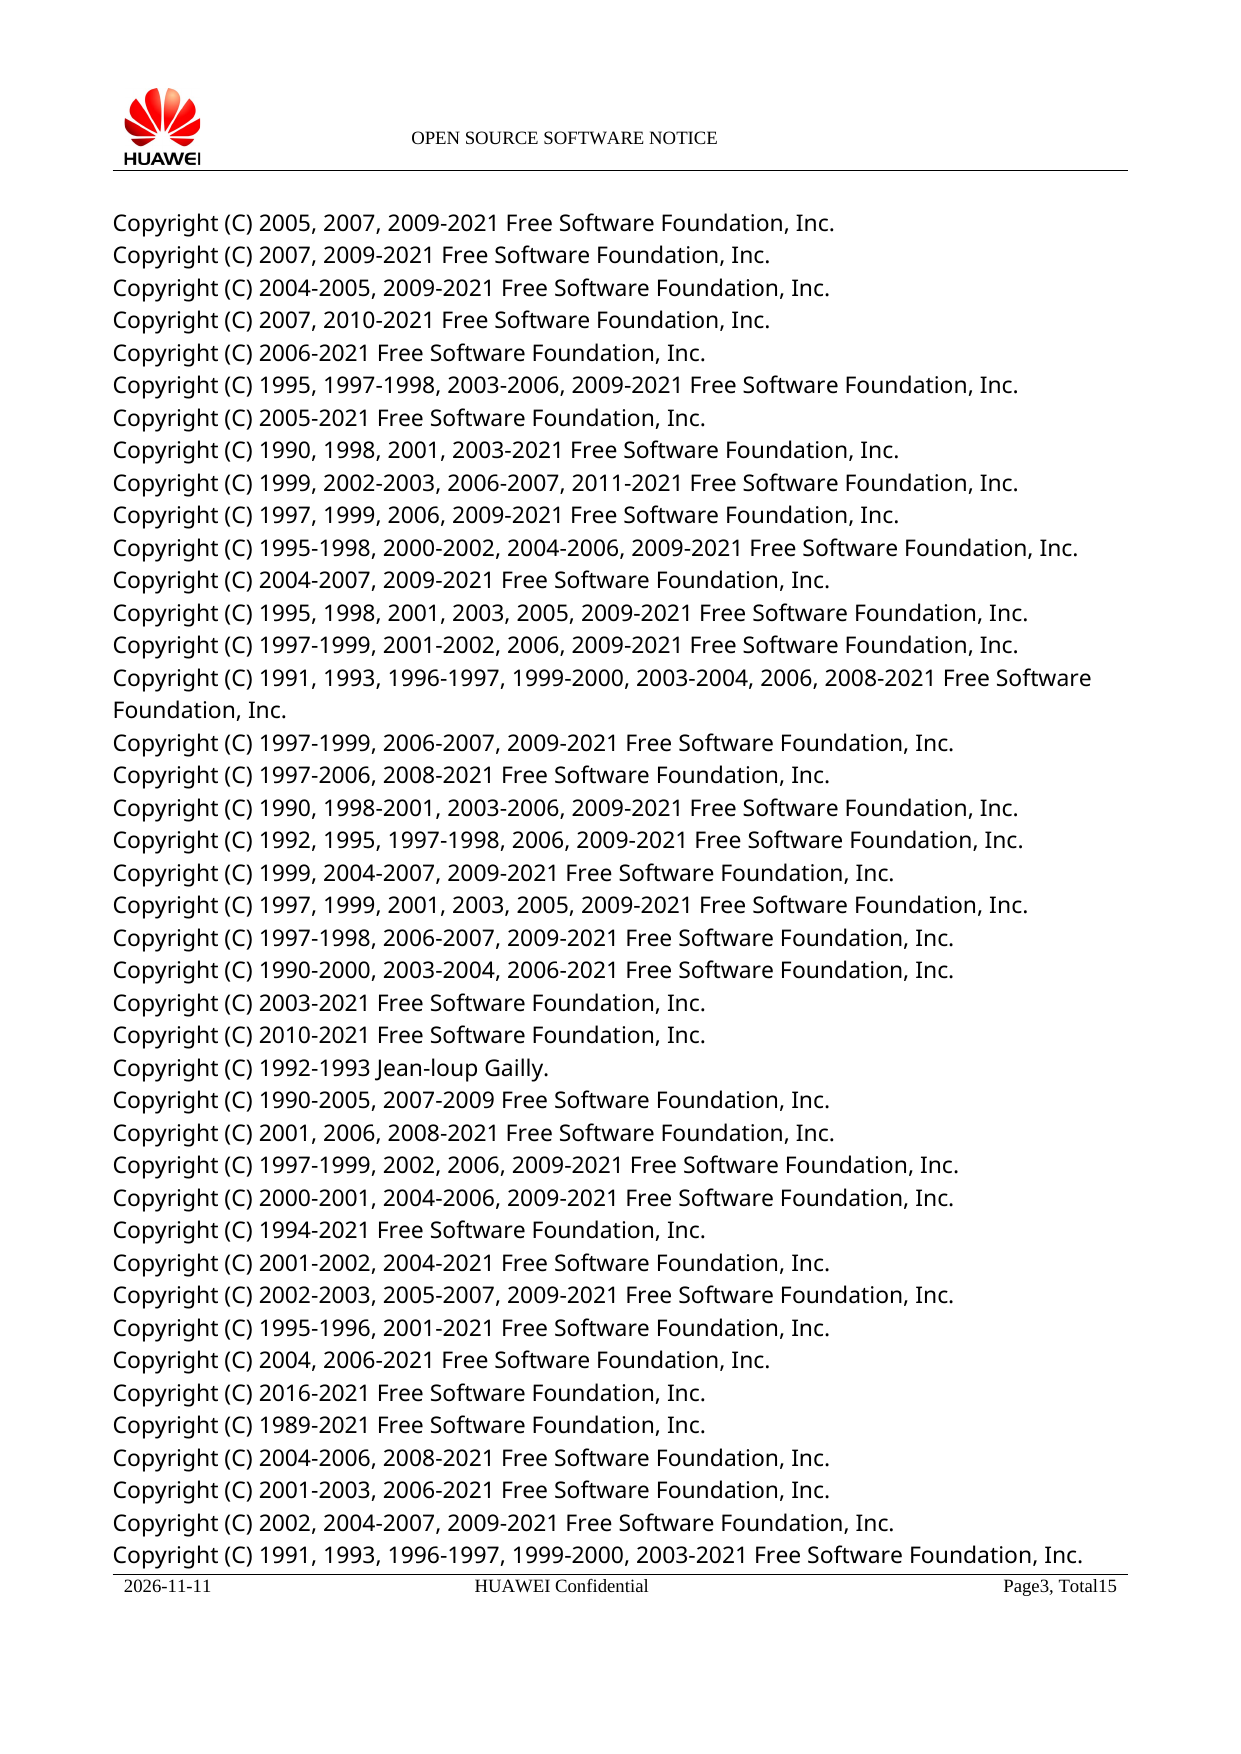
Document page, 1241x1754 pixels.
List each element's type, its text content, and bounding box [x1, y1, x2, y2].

picture [124, 88, 201, 165]
